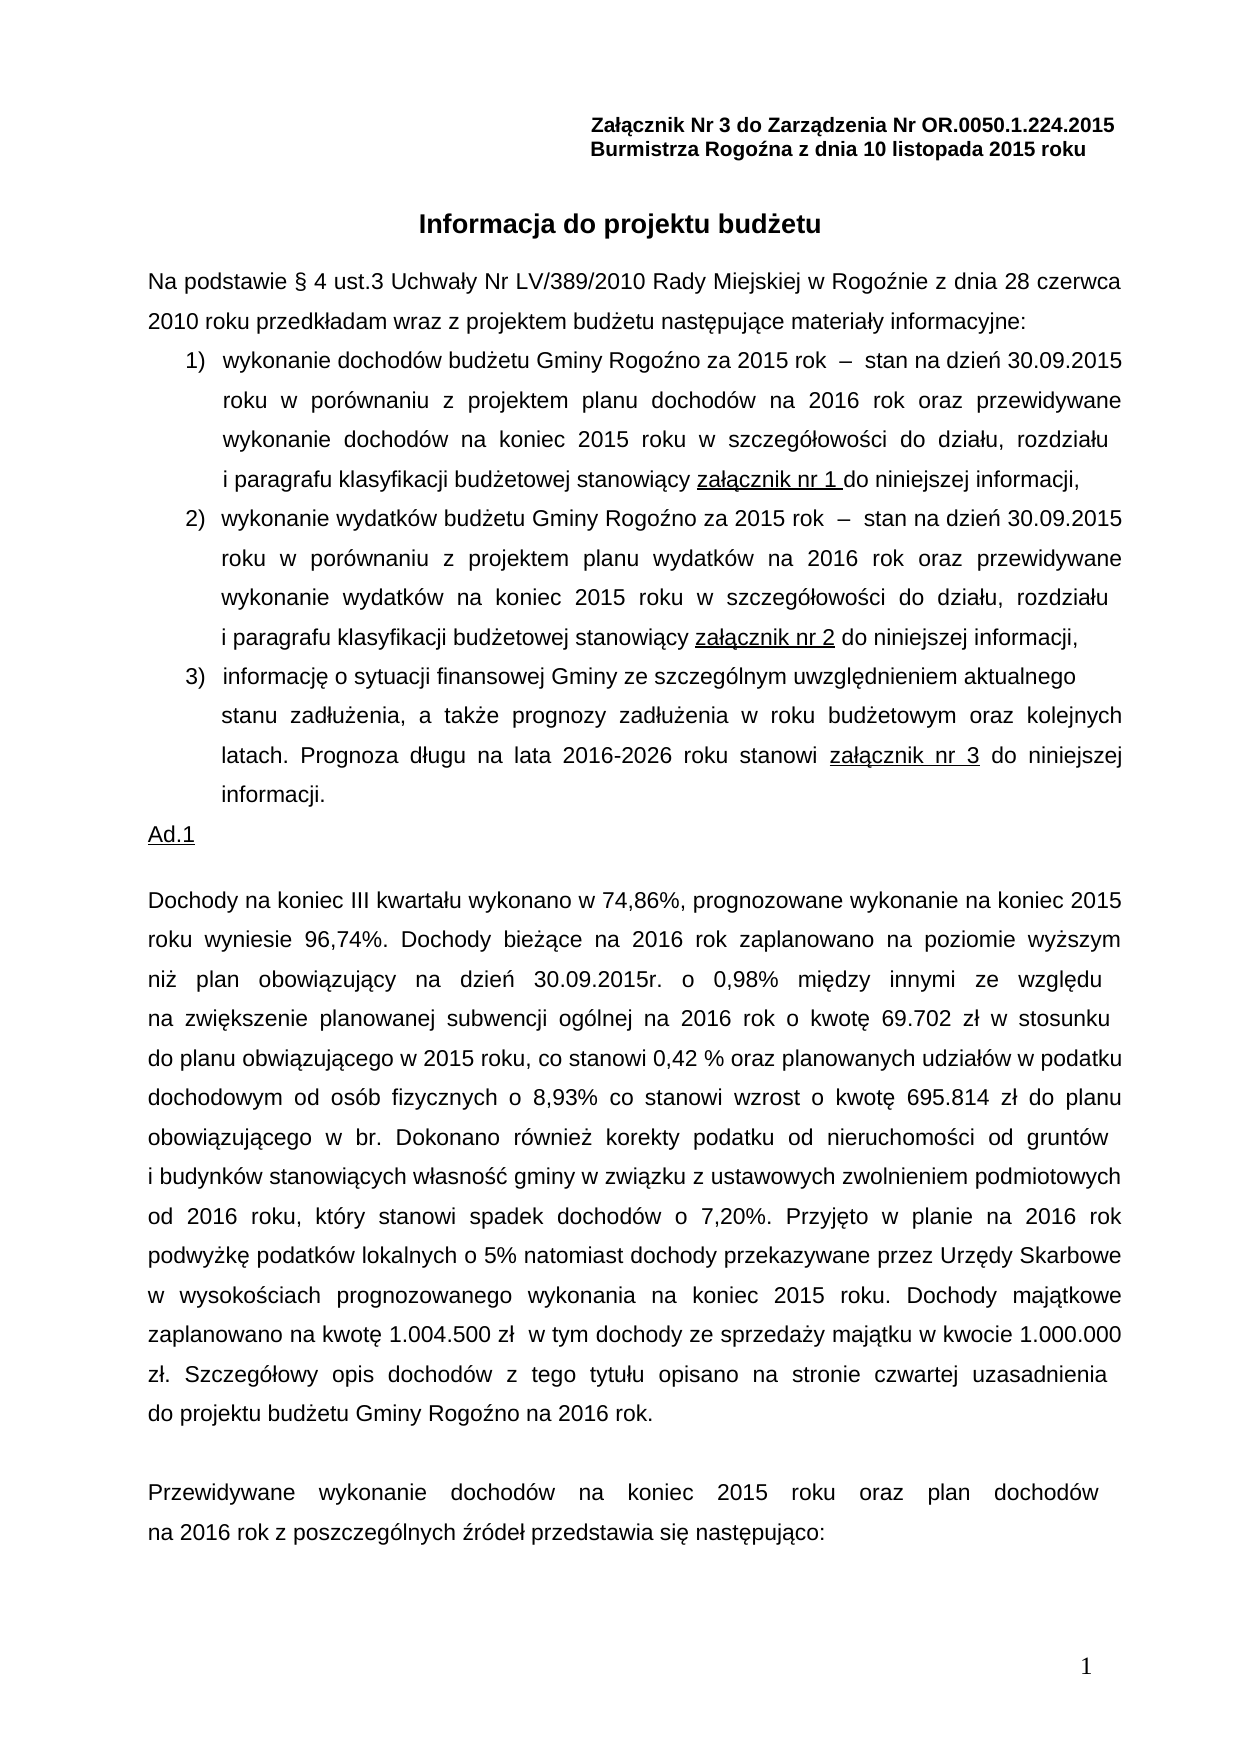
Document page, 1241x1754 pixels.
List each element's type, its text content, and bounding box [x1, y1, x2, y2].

text Dochody na koniec III kwartału wykonano w 74,86%, prognozowane wykonanie na koniec 2015 roku wyniesie 96,74%. Dochody bieżące na 2016 rok zaplanowano na poziomie wyższym niż plan obowiązujący na dzień 30.09.2015r. o 0,98% między innymi ze względu na zwiększenie planowanej subwencji ogólnej na 2016 rok o kwotę 69.702 zł w stosunku do planu obwiązującego w 2015 roku, co stanowi 0,42 % oraz planowanych udziałów w podatku dochodowym od osób fizycznych o 8,93% co stanowi wzrost o kwotę 695.814 zł do planu obowiązującego w br. Dokonano również korekty podatku od nieruchomości od gruntów i budynków stanowiących własność gminy w związku z ustawowych zwolnieniem podmiotowych od 2016 roku, który stanowi spadek dochodów o 7,20%. Przyjęto w planie na 2016 rok podwyżkę podatków lokalnych o 5% natomiast dochody przekazywane przez Urzędy Skarbowe w wysokościach prognozowanego wykonania na koniec 2015 roku. Dochody majątkowe zaplanowano na kwotę 1.004.500 zł w tym dochody ze sprzedaży majątku w kwocie 1.000.000 zł. Szczegółowy opis dochodów z tego tytułu opisano na stronie czwartej uzasadnienia do projektu budżetu Gminy Rogoźno na 2016 rok. [148, 887, 1122, 1426]
text Informacja do projektu budżetu [148, 208, 1092, 239]
list informację o sytuacji finansowej Gminy ze szczególnym uwzględnieniem aktualnego [185, 663, 1122, 689]
text Na podstawie § 4 ust.3 Uchwały Nr LV/389/2010 Rady Miejskiej w Rogoźnie z dnia 28 czerwca 2010 roku przedkładam wraz z projektem budżetu następujące materiały informacyjne: [148, 268, 1122, 334]
text stanu zadłużenia, a także prognozy zadłużenia w roku budżetowym oraz kolejnych latach. Prognoza długu na lata 2016-2026 roku stanowi załącznik nr 3 do niniejszej informacji. [221, 702, 1122, 808]
text Ad.1 [148, 821, 1122, 847]
text Przewidywane wykonanie dochodów na koniec 2015 roku oraz plan dochodów na 2016 rok z poszczególnych źródeł przedstawia się następująco: [148, 1479, 1122, 1545]
text Załącznik Nr 3 do Zarządzenia Nr OR.0050.1.224.2015 Burmistrza Rogoźna z dnia 10 listopada 2015 roku [590, 112, 1122, 160]
text 2) wykonanie wydatków budżetu Gminy Rogoźno za 2015 rok – stan na dzień 30.09.2015 roku w porównaniu z projektem planu wydatków na 2016 rok oraz przewidywane wykonanie wydatków na koniec 2015 roku w szczegółowości do działu, rozdziału i paragrafu klasyfikacji budżetowej stanowiący załącznik nr 2 do niniejszej informacji, [185, 505, 1122, 650]
list wykonanie dochodów budżetu Gminy Rogoźno za 2015 rok – stan na dzień 30.09.2015 roku w porównaniu z projektem planu dochodów na 2016 rok oraz przewidywane wykonanie dochodów na koniec 2015 roku w szczegółowości do działu, rozdziału i paragrafu klasyfikacji budżetowej stanowiący załącznik nr 1 do niniejszej informacji, [185, 347, 1122, 492]
